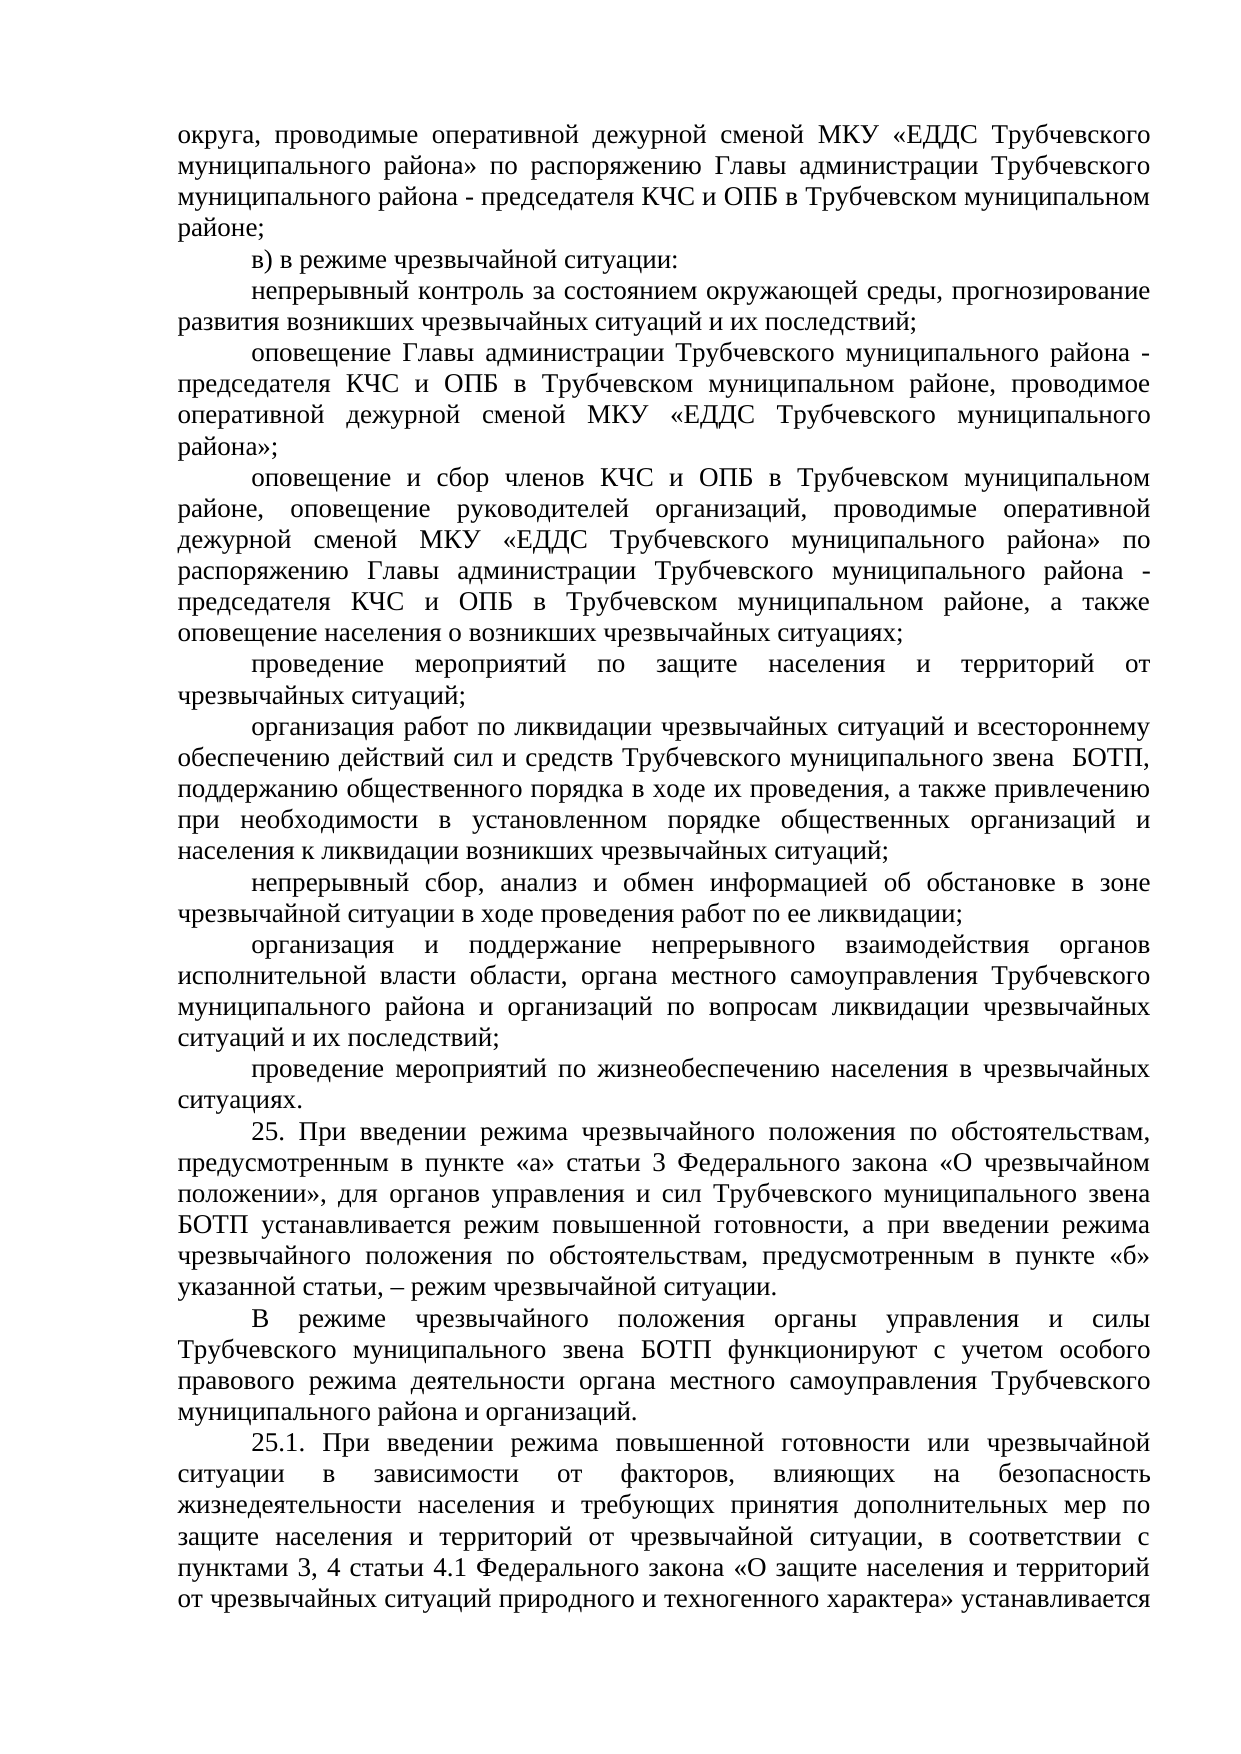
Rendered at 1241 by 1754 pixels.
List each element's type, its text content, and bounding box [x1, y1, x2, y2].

text организация и поддержание непрерывного взаимодействия органов исполнительной власти области, органа местного самоуправления Трубчевского муниципального района и организаций по вопросам ликвидации чрезвычайных ситуаций и их последствий; [177, 928, 1152, 1052]
text организация работ по ликвидации чрезвычайных ситуаций и всестороннему обеспечению действий сил и средств Трубчевского муниципального звена БОТП, поддержанию общественного порядка в ходе их проведения, а также привлечению при необходимости в установленном порядке общественных организаций и населения к ликвидации возникших чрезвычайных ситуаций; [177, 710, 1152, 866]
text оповещение и сбор членов КЧС и ОПБ в Трубчевском муниципальном районе, оповещение руководителей организаций, проводимые оперативной дежурной сменой МКУ «ЕДДС Трубчевского муниципального района» по распоряжению Главы администрации Трубчевского муниципального района - председателя КЧС и ОПБ в Трубчевском муниципальном районе, а также оповещение населения о возникших чрезвычайных ситуациях; [177, 461, 1152, 648]
text непрерывный контроль за состоянием окружающей среды, прогнозирование развития возникших чрезвычайных ситуаций и их последствий; [177, 274, 1152, 336]
text оповещение Главы администрации Трубчевского муниципального района - председателя КЧС и ОПБ в Трубчевском муниципальном районе, проводимое оперативной дежурной сменой МКУ «ЕДДС Трубчевского муниципального района»; [177, 336, 1152, 461]
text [177, 118, 1152, 243]
text В режиме чрезвычайного положения органы управления и силы Трубчевского муниципального звена БОТП функционируют с учетом особого правового режима деятельности органа местного самоуправления Трубчевского муниципального района и организаций. [177, 1302, 1152, 1426]
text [177, 1426, 1152, 1613]
text непрерывный сбор, анализ и обмен информацией об обстановке в зоне чрезвычайной ситуации в ходе проведения работ по ее ликвидации; [177, 866, 1152, 928]
text проведение мероприятий по защите населения и территорий от чрезвычайных ситуаций; [177, 648, 1152, 710]
text в) в режиме чрезвычайной ситуации: [177, 243, 1152, 274]
text проведение мероприятий по жизнеобеспечению населения в чрезвычайных ситуациях. [177, 1052, 1152, 1115]
text 25. При введении режима чрезвычайного положения по обстоятельствам, предусмотренным в пункте «а» статьи 3 Федерального закона «О чрезвычайном положении», для органов управления и сил Трубчевского муниципального звена БОТП устанавливается режим повышенной готовности, а при введении режима чрезвычайного положения по обстоятельствам, предусмотренным в пункте «б» указанной статьи, – режим чрезвычайной ситуации. [177, 1115, 1152, 1302]
